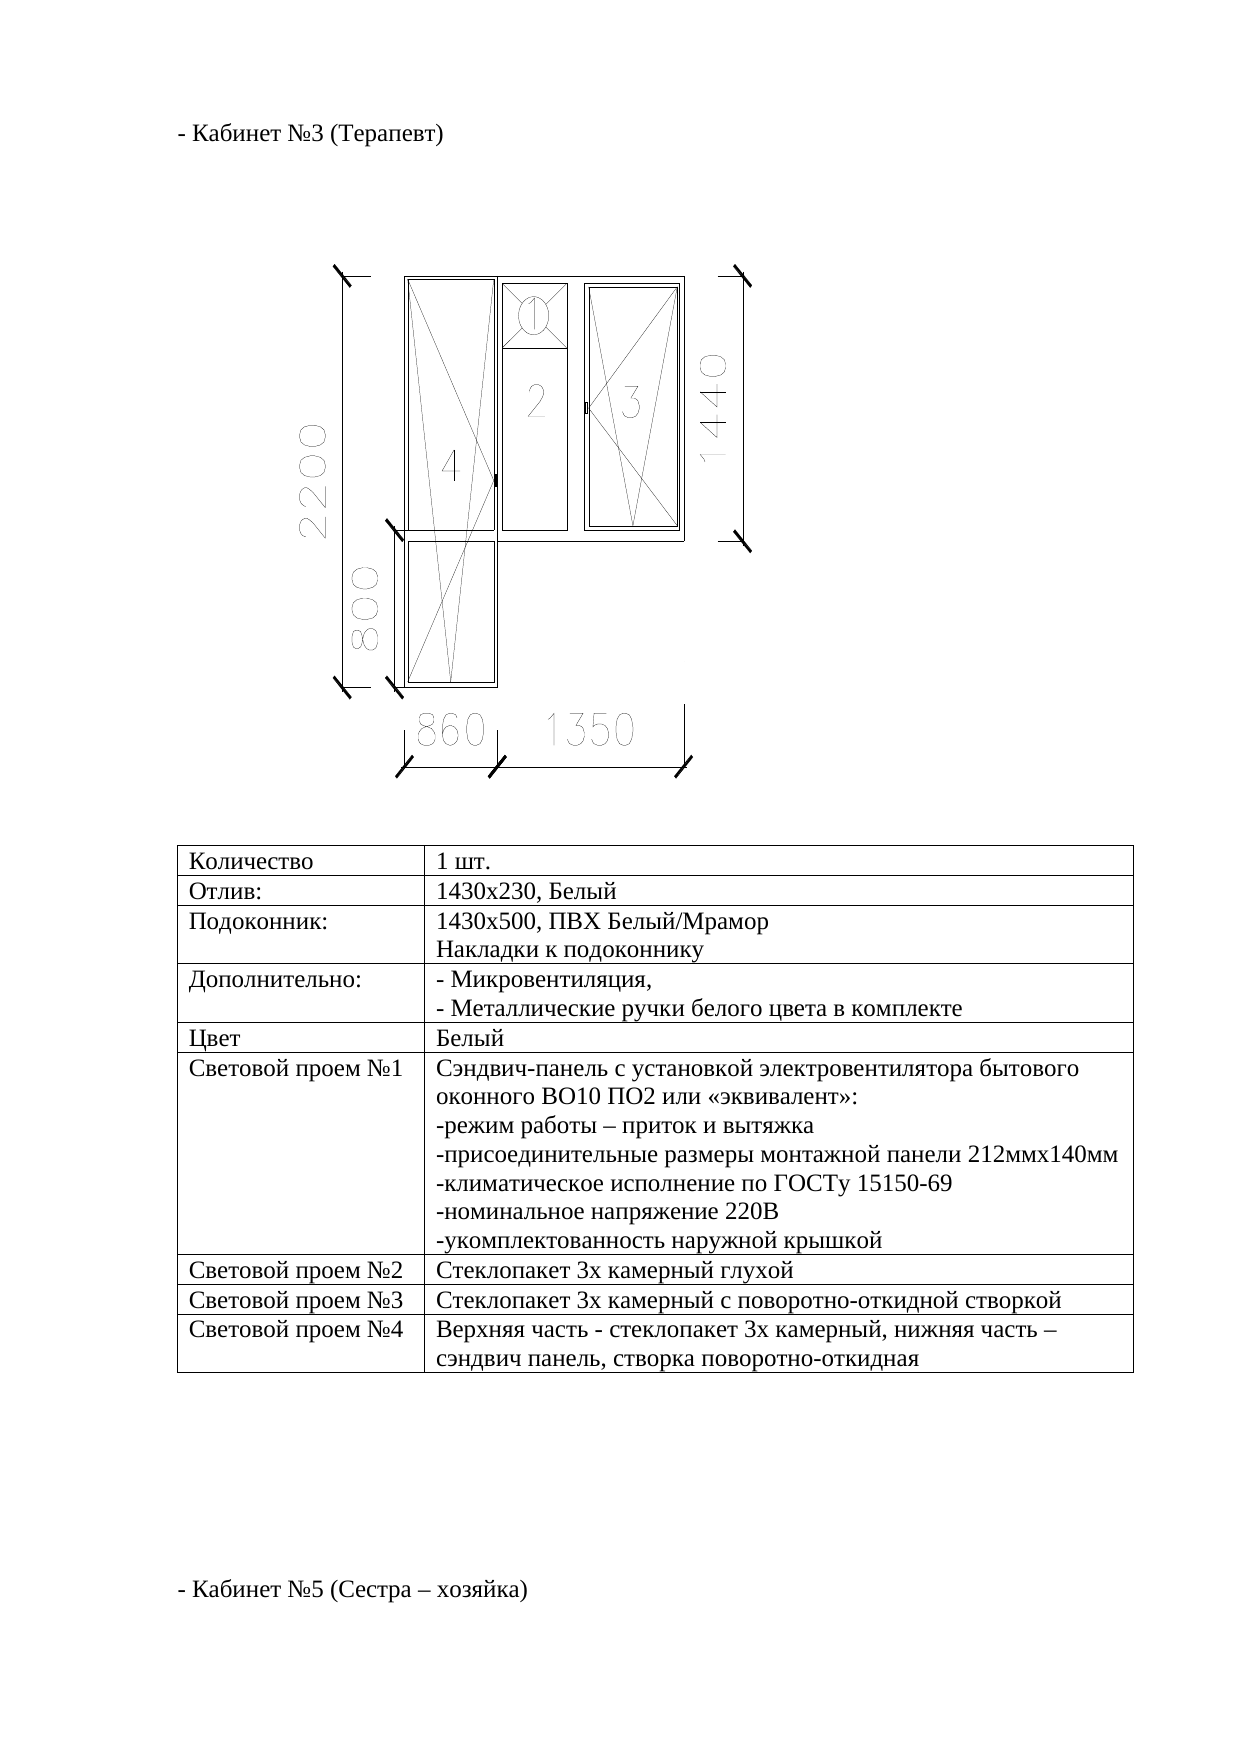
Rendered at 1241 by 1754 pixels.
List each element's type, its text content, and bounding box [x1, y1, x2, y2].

table_cell - Микровентиляция, - Металлические ручки белого цвета в комплекте [425, 964, 1133, 1022]
table_cell Сэндвич-панель с установкой электровентилятора бытового оконного ВО10 ПО2 или «эквивалент»: -режим работы – приток и вытяжка -присоединительные размеры монтажной панели 212ммх140мм -климатическое исполнение по ГОСТу 15150-69 -номинальное напряжение 220В -укомплектованность наружной крышкой [425, 1053, 1133, 1254]
table_cell Световой проем №3 [178, 1285, 424, 1313]
text - Кабинет №3 (Терапевт) [177, 118, 1152, 147]
table_cell Стеклопакет 3х камерный глухой [425, 1255, 1133, 1284]
table_header Количество [178, 846, 424, 875]
table_cell Стеклопакет 3х камерный с поворотно-откидной створкой [425, 1285, 1133, 1313]
table_cell Световой проем №2 [178, 1255, 424, 1284]
table_cell Цвет [178, 1023, 424, 1052]
table_cell Световой проем №1 [178, 1053, 424, 1254]
table_cell Подоконник: [178, 906, 424, 963]
table_cell 1430х230, Белый [425, 876, 1133, 905]
table_cell Отлив: [178, 876, 424, 905]
table_cell Верхняя часть - стеклопакет 3х камерный, нижняя часть – сэндвич панель, створка поворотно-откидная [425, 1315, 1133, 1372]
table_cell 1430х500, ПВХ Белый/Мрамор Накладки к подоконнику [425, 906, 1133, 963]
table_cell Белый [425, 1023, 1133, 1052]
table_header 1 шт. [425, 846, 1133, 875]
table_cell Световой проем №4 [178, 1315, 424, 1372]
table_cell Дополнительно: [178, 964, 424, 1022]
text - Кабинет №5 (Сестра – хозяйка) [177, 1574, 1152, 1603]
